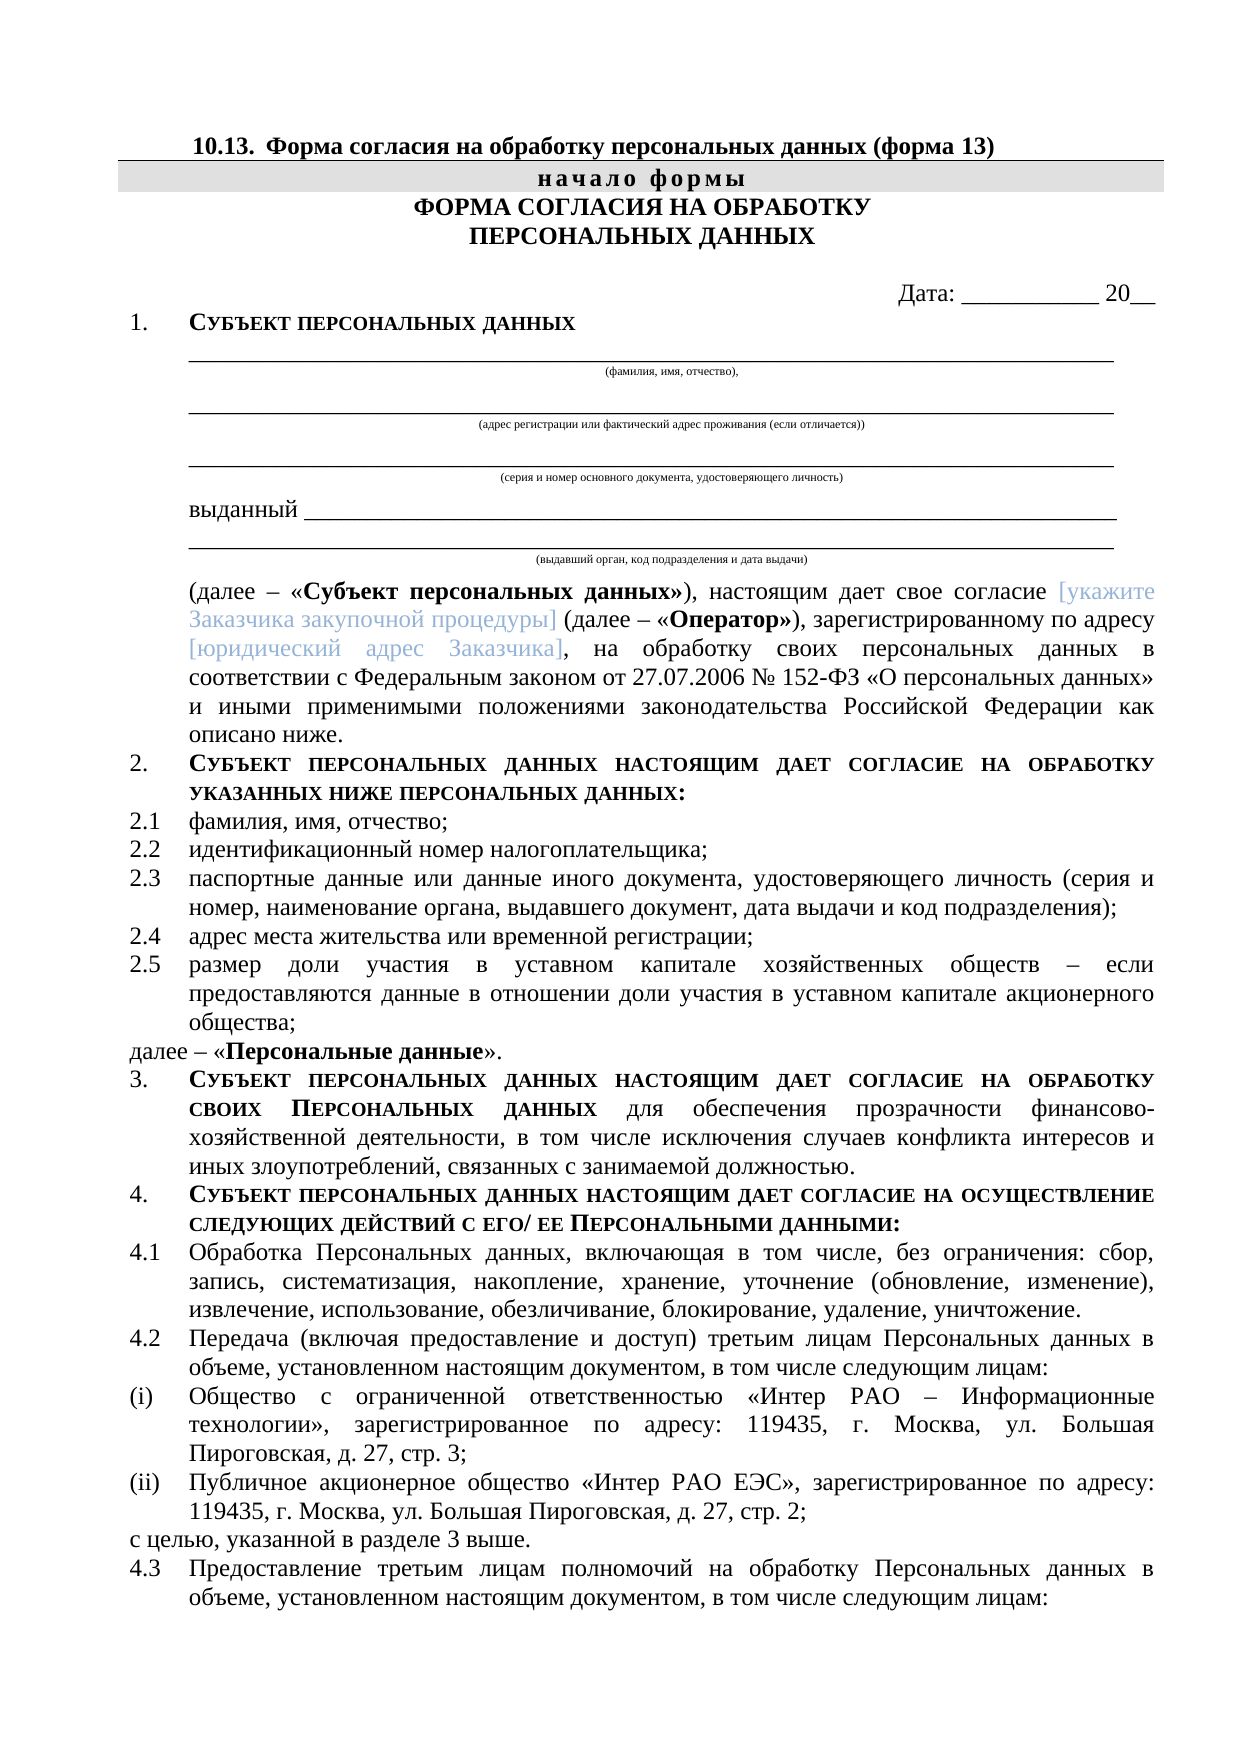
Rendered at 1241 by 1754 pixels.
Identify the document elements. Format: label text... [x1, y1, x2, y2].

table_cell Предоставление третьим лицам полномочий на обработку Персональных данных в объеме, установленном настоящим документом, в том числе следующим лицам: [118, 1553, 1166, 1611]
table_cell __________________________________________________________________________ (фамилия, имя, отчество), __________________________________________________________________________ (адрес регистрации или фактический адрес проживания (если отличается)) __________________________________________________________________________ (серия и номер основного документа, удостоверяющего личность) выданный _________________________________________________________________ __________________________________________________________________________ (выдавший орган, код подразделения и дата выдачи) (далее – «Субъект персональных данных»), настоящим дает свое согласие [укажите Заказчика закупочной процедуры] (далее – «Оператор»), зарегистрированному по адресу [юридический адрес Заказчика], на обработку своих персональных данных в соответствии с Федеральным законом от 27.07.2006 № 152-ФЗ «О персональных данных» и иными применимыми положениями законодательства Российской Федерации как описано ниже. [118, 336, 1166, 748]
table_cell Субъект персональных данных [118, 307, 1166, 336]
table_cell адрес места жительства или временной регистрации; [118, 921, 1166, 949]
table_cell Субъект персональных данных настоящим дает согласие на обработку указанных ниже персональных данных: [118, 748, 1166, 806]
table_cell паспортные данные или данные иного документа, удостоверяющего личность (серия и номер, наименование органа, выдавшего документ, дата выдачи и код подразделения); [118, 863, 1166, 921]
table_cell Субъект персональных данных настоящим дает согласие на обработку своих Персональных данных для обеспечения прозрачности финансово-хозяйственной деятельности, в том числе исключения случаев конфликта интересов и иных злоупотреблений, связанных с занимаемой должностью. [118, 1065, 1166, 1179]
table_cell размер доли участия в уставном капитале хозяйственных обществ – если предоставляются данные в отношении доли участия в уставном капитале акционерного общества; [118, 950, 1166, 1036]
table_cell фамилия, имя, отчество; [118, 806, 1166, 834]
table_cell Передача (включая предоставление и доступ) третьим лицам Персональных данных в объеме, установленном настоящим документом, в том числе следующим лицам: [118, 1323, 1166, 1381]
table_cell далее – «Персональные данные». [118, 1036, 1166, 1064]
table_cell с целью, указанной в разделе 3 выше. [118, 1525, 1166, 1553]
table_cell Общество с ограниченной ответственностью «Интер РАО – Информационные технологии», зарегистрированное по адресу: 119435, г. Москва, ул. Большая Пироговская, д. 27, стр. 3; [118, 1381, 1166, 1467]
table_cell Дата: ___________ 20__ [118, 250, 1166, 307]
text начало формы [118, 161, 1164, 192]
table_cell Субъект персональных данных настоящим дает согласие на осуществление следующих действий с его/ ее Персональными данными: [118, 1180, 1166, 1237]
table_header ФОРМА СОГЛАСИЯ НА ОБРАБОТКУ ПЕРСОНАЛЬНЫХ ДАННЫХ [118, 192, 1166, 249]
table_cell Обработка Персональных данных, включающая в том числе, без ограничения: сбор, запись, систематизация, накопление, хранение, уточнение (обновление, изменение), извлечение, использование, обезличивание, блокирование, удаление, уничтожение. [118, 1237, 1166, 1323]
list Форма согласия на обработку персональных данных (форма 13) [118, 131, 1166, 160]
table_cell Публичное акционерное общество «Интер РАО ЕЭС», зарегистрированное по адресу: 119435, г. Москва, ул. Большая Пироговская, д. 27, стр. 2; [118, 1467, 1166, 1524]
table_cell идентификационный номер налогоплательщика; [118, 835, 1166, 863]
